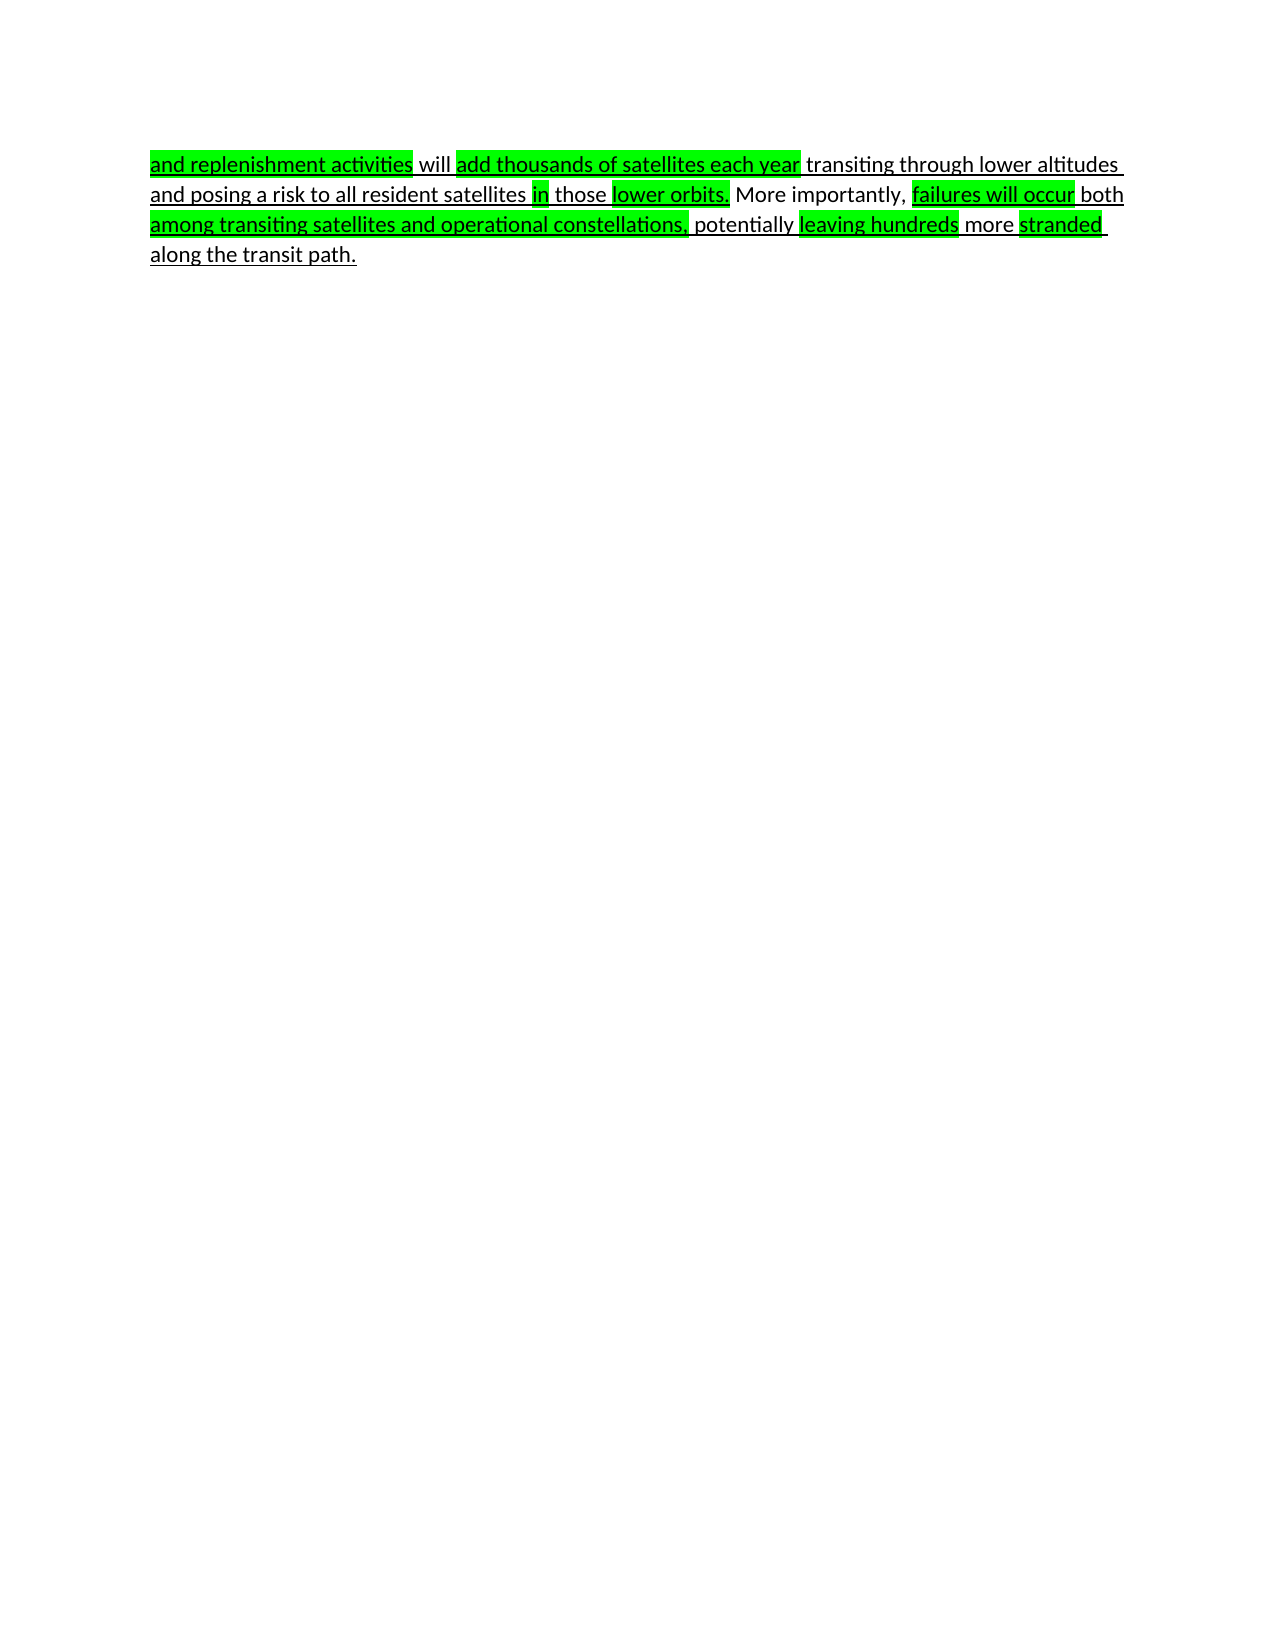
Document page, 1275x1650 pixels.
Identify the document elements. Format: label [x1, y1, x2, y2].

text [150, 150, 1125, 269]
